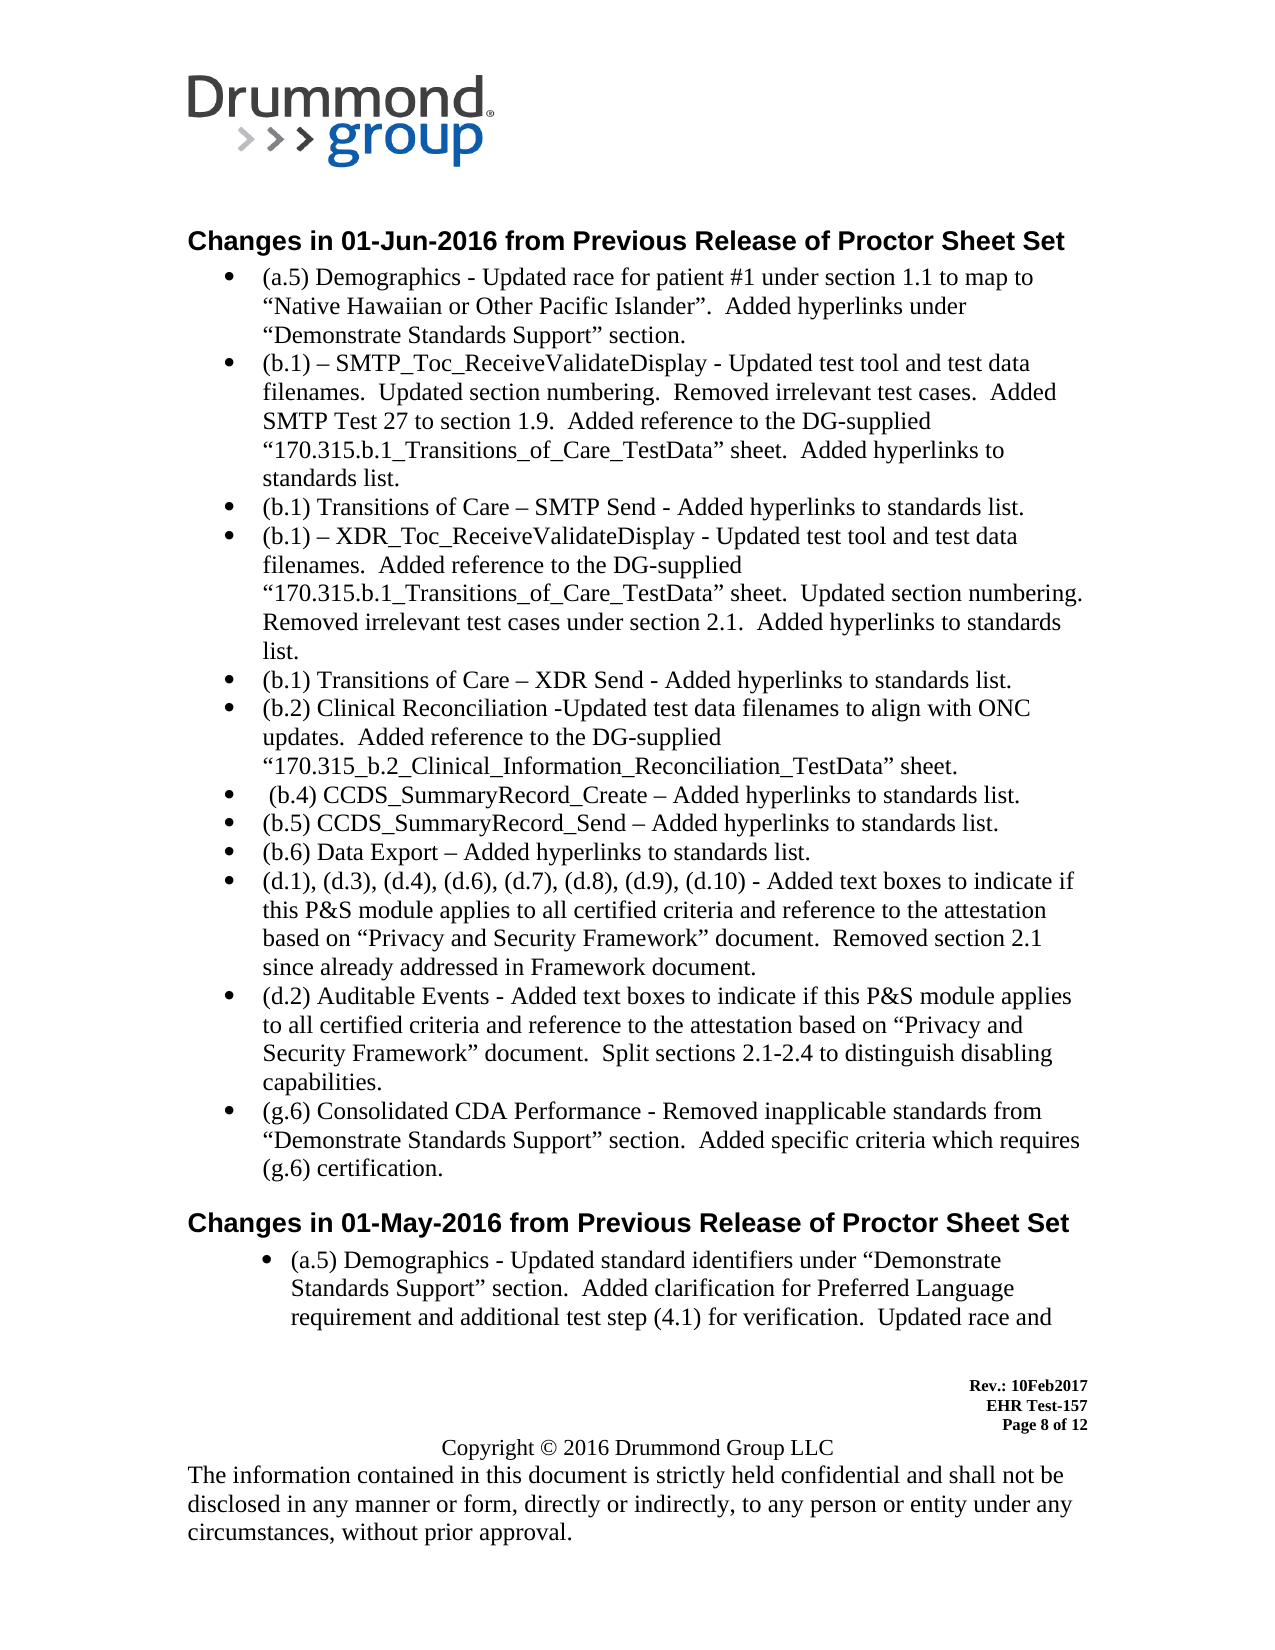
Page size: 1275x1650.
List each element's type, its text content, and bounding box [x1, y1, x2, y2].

list (b.5) CCDS_SummaryRecord_Send – Added hyperlinks to standards list. [225, 808, 1087, 837]
picture [187, 75, 496, 168]
list (b.4) CCDS_SummaryRecord_Create – Added hyperlinks to standards list. [225, 780, 1087, 808]
subtitle Changes in 01-May-2016 from Previous Release of Proctor Sheet Set [187, 1207, 1087, 1238]
list (b.1) Transitions of Care – XDR Send - Added hyperlinks to standards list. [225, 665, 1087, 693]
list (b.1) – XDR_Toc_ReceiveValidateDisplay - Updated test tool and test data filenames. Added reference to the DG-supplied “170.315.b.1_Transitions_of_Care_TestData” sheet. Updated section numbering. Removed irrelevant test cases under section 2.1. Added hyperlinks to standards list. [225, 521, 1087, 665]
list (b.2) Clinical Reconciliation -Updated test data filenames to align with ONC updates. Added reference to the DG-supplied “170.315_b.2_Clinical_Information_Reconciliation_TestData” sheet. [225, 693, 1087, 780]
list (b.1) – SMTP_Toc_ReceiveValidateDisplay - Updated test tool and test data filenames. Updated section numbering. Removed irrelevant test cases. Added SMTP Test 27 to section 1.9. Added reference to the DG-supplied “170.315.b.1_Transitions_of_Care_TestData” sheet. Added hyperlinks to standards list. [225, 348, 1087, 492]
subtitle Changes in 01-Jun-2016 from Previous Release of Proctor Sheet Set [187, 225, 1087, 256]
list (b.1) Transitions of Care – SMTP Send - Added hyperlinks to standards list. [225, 492, 1087, 521]
list (b.6) Data Export – Added hyperlinks to standards list. [225, 837, 1087, 866]
list (d.1), (d.3), (d.4), (d.6), (d.7), (d.8), (d.9), (d.10) - Added text boxes to indicate if this P&S module applies to all certified criteria and reference to the attestation based on “Privacy and Security Framework” document. Removed section 2.1 since already addressed in Framework document. [225, 866, 1087, 981]
list (d.2) Auditable Events - Added text boxes to indicate if this P&S module applies to all certified criteria and reference to the attestation based on “Privacy and Security Framework” document. Split sections 2.1-2.4 to distinguish disabling capabilities. [225, 981, 1087, 1096]
list (g.6) Consolidated CDA Performance - Removed inapplicable standards from “Demonstrate Standards Support” section. Added specific criteria which requires (g.6) certification. [225, 1096, 1087, 1182]
list (a.5) Demographics - Updated race for patient #1 under section 1.1 to map to “Native Hawaiian or Other Pacific Islander”. Added hyperlinks under “Demonstrate Standards Support” section. [225, 262, 1087, 348]
